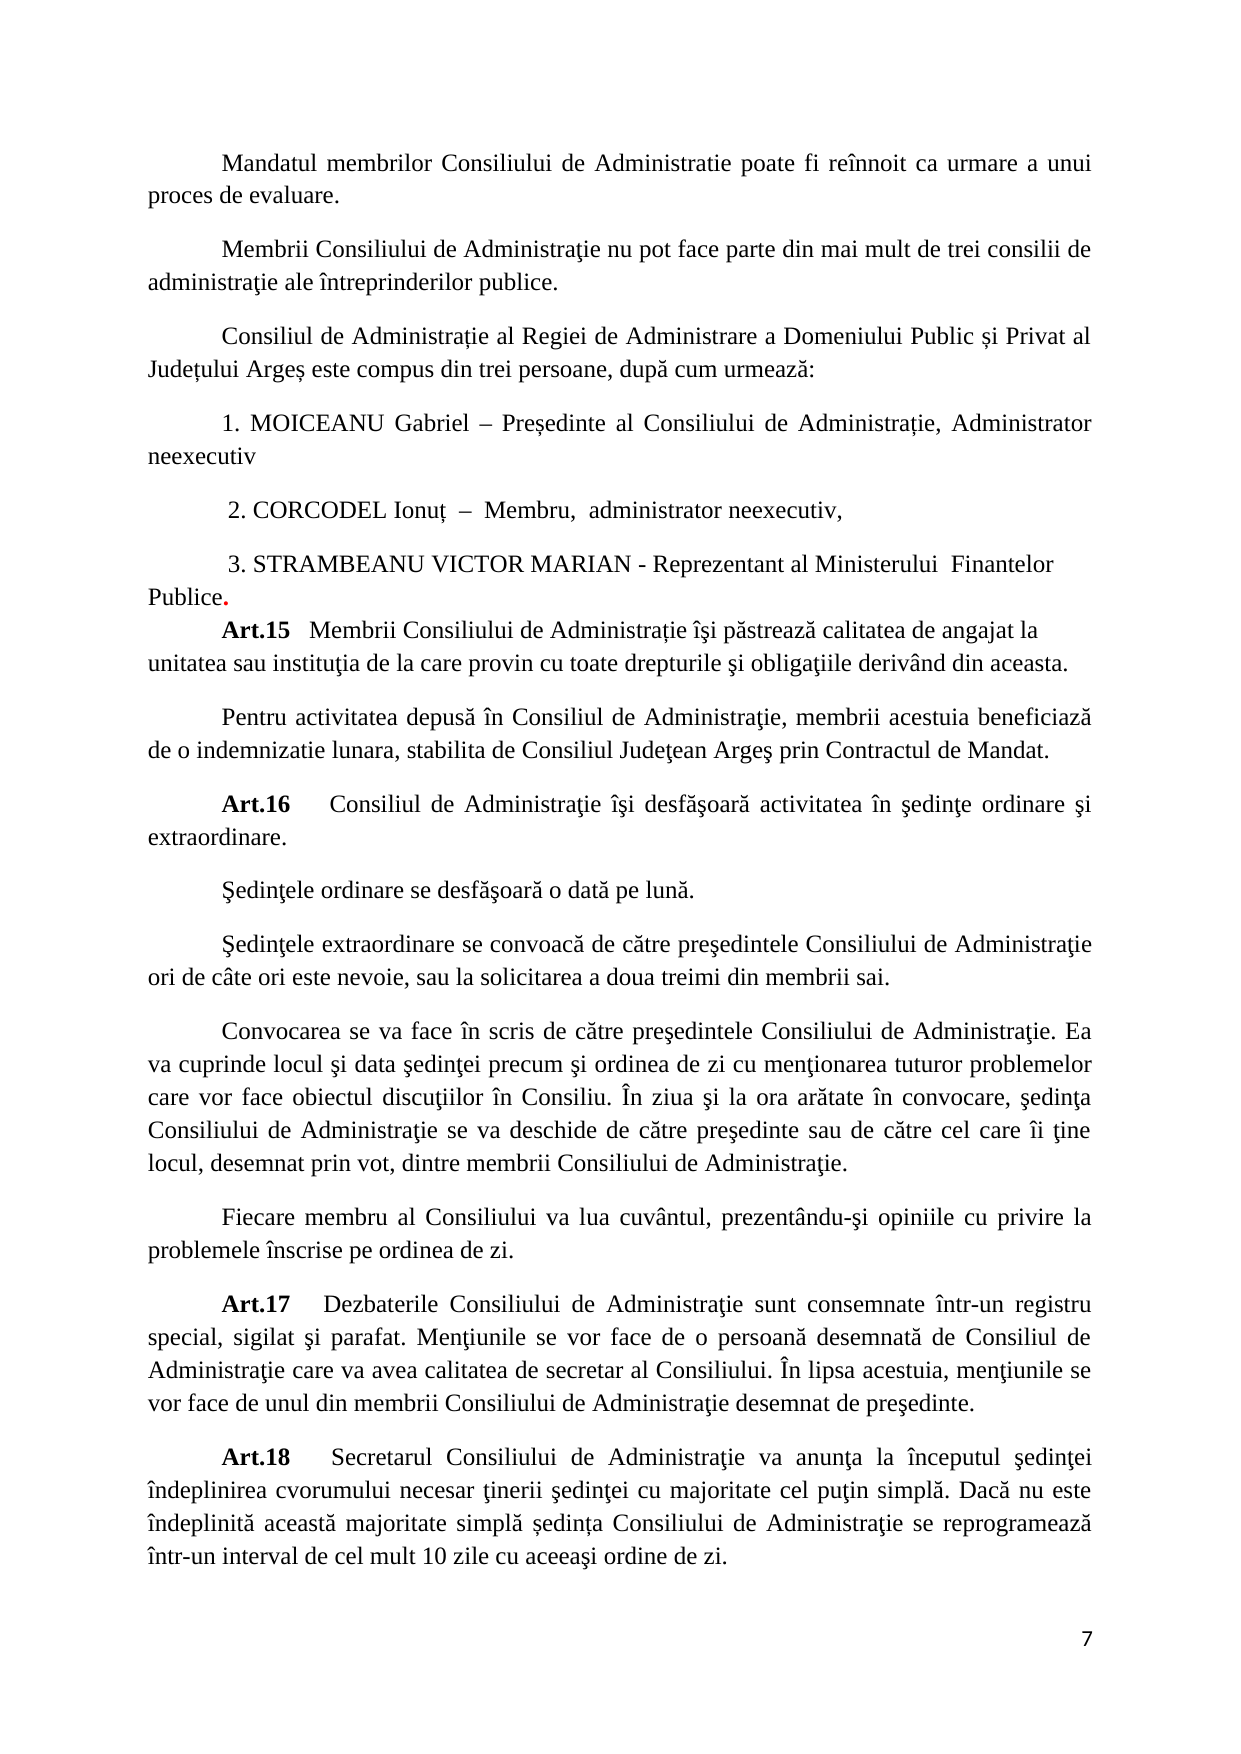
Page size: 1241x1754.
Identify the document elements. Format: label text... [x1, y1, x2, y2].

text 2. CORCODEL Ionuț – Membru, administrator neexecutiv, [148, 495, 1093, 524]
text 1. MOICEANU Gabriel – Președinte al Consiliului de Administrație, Administrator neexecutiv [148, 408, 1093, 470]
text Pentru activitatea depusă în Consiliul de Administraţie, membrii acestuia beneficiază de o indemnizatie lunara, stabilita de Consiliul Judeţean Argeş prin Contractul de Mandat. [148, 702, 1093, 764]
text Art.16 Consiliul de Administraţie îşi desfăşoară activitatea în şedinţe ordinare şi extraordinare. [148, 789, 1093, 851]
text Şedinţele ordinare se desfăşoară o dată pe lună. [148, 876, 1093, 904]
text Art.18 Secretarul Consiliului de Administraţie va anunţa la începutul şedinţei îndeplinirea cvorumului necesar ţinerii şedinţei cu majoritate cel puţin simplă. Dacă nu este îndeplinită această majoritate simplă ședința Consiliului de Administraţie se reprogramează într-un interval de cel mult 10 zile cu aceeaşi ordine de zi. [148, 1442, 1093, 1570]
text Şedinţele extraordinare se convoacă de către preşedintele Consiliului de Administraţie ori de câte ori este nevoie, sau la solicitarea a doua treimi din membrii sai. [148, 929, 1093, 991]
text Convocarea se va face în scris de către preşedintele Consiliului de Administraţie. Ea va cuprinde locul şi data şedinţei precum şi ordinea de zi cu menţionarea tuturor problemelor care vor face obiectul discuţiilor în Consiliu. În ziua şi la ora arătate în convocare, şedinţa Consiliului de Administraţie se va deschide de către preşedinte sau de către cel care îi ţine locul, desemnat prin vot, dintre membrii Consiliului de Administraţie. [148, 1016, 1093, 1177]
text Membrii Consiliului de Administraţie nu pot face parte din mai mult de trei consilii de administraţie ale întreprinderilor publice. [148, 234, 1093, 296]
text Art.17 Dezbaterile Consiliului de Administraţie sunt consemnate într-un registru special, sigilat şi parafat. Menţiunile se vor face de o persoană desemnată de Consiliul de Administraţie care va avea calitatea de secretar al Consiliului. În lipsa acestuia, menţiunile se vor face de unul din membrii Consiliului de Administraţie desemnat de preşedinte. [148, 1289, 1093, 1417]
text Mandatul membrilor Consiliului de Administratie poate fi reînnoit ca urmare a unui proces de evaluare. [148, 148, 1093, 209]
text Fiecare membru al Consiliului va lua cuvântul, prezentându-şi opiniile cu privire la problemele înscrise pe ordinea de zi. [148, 1202, 1093, 1264]
text Consiliul de Administrație al Regiei de Administrare a Domeniului Public și Privat al Județului Argeș este compus din trei persoane, după cum urmează: [148, 321, 1093, 383]
text 3. STRAMBEANU VICTOR MARIAN - Reprezentant al Ministerului Finantelor Publice. Art.15 Membrii Consiliului de Administrație îşi păstrează calitatea de angajat la unitatea sau instituţia de la care provin cu toate drepturile şi obligaţiile derivând din aceasta. [148, 549, 1093, 677]
